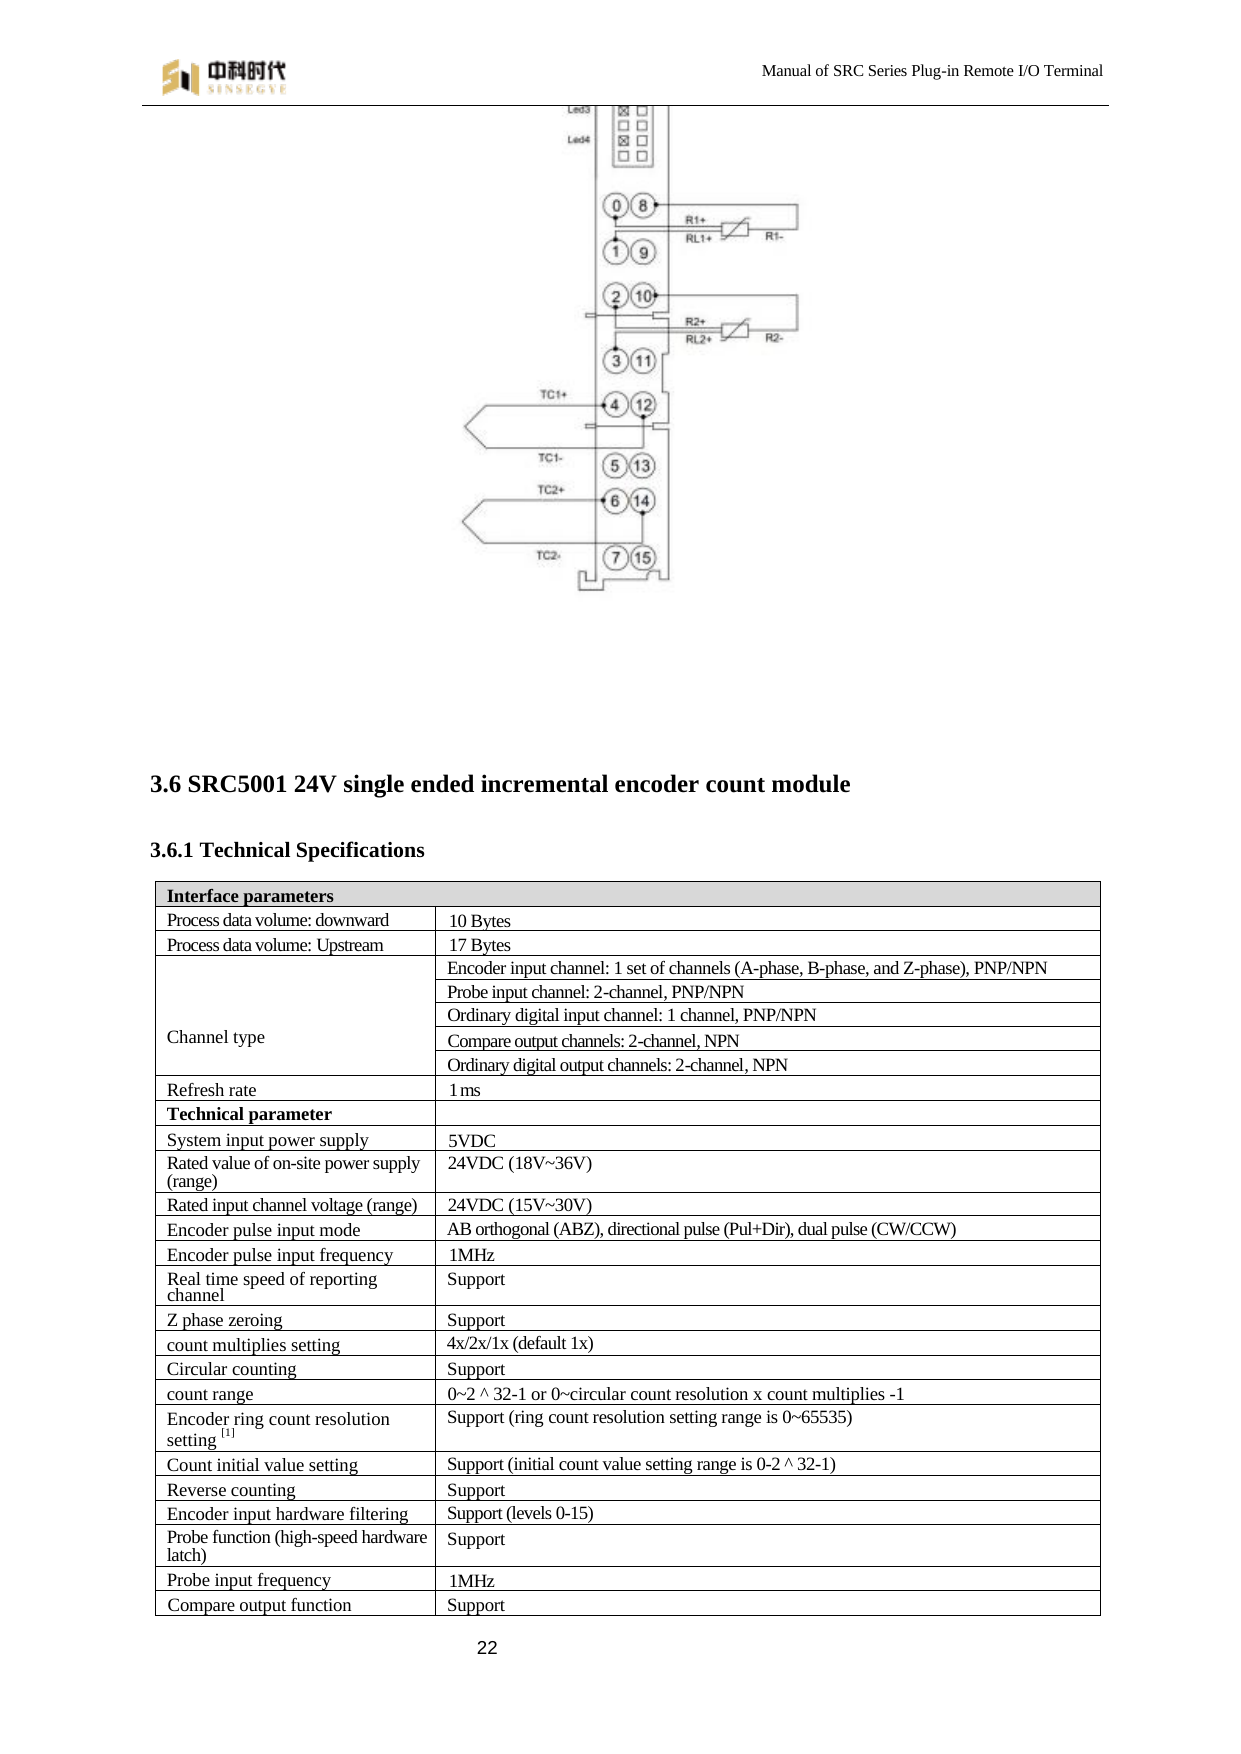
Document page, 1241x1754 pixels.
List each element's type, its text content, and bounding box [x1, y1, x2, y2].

table_cell 1MHz [436, 1241, 1100, 1264]
table_cell Encoder ring count resolution setting [1] [156, 1405, 435, 1451]
table_cell Count initial value setting [156, 1452, 435, 1475]
table_cell Support (initial count value setting range is 0-2 ^ 32-1) [436, 1452, 1100, 1475]
table_cell Channel type [156, 956, 435, 1075]
table_cell Encoder input channel: 1 set of channels (A-phase, B-phase, and Z-phase), PNP/NPN [436, 956, 1100, 979]
table_cell Rated value of on-site power supply (range) [156, 1151, 435, 1192]
table_cell Support (ring count resolution setting range is 0~65535) [436, 1405, 1100, 1451]
table_cell Probe input channel: 2-channel, PNP/NPN [436, 980, 1100, 1002]
table_cell Technical parameter [156, 1101, 435, 1125]
table_cell 1MHz [436, 1567, 1100, 1590]
table_cell 24VDC (15V~30V) [436, 1193, 1100, 1215]
table_cell count range [156, 1380, 435, 1403]
table_cell count multiplies setting [156, 1331, 435, 1354]
table_cell 1 ms [436, 1076, 1100, 1099]
table_cell Z phase zeroing [156, 1306, 435, 1330]
picture [162, 59, 287, 96]
table_cell Support [436, 1525, 1100, 1566]
picture [450, 106, 824, 602]
table_cell Compare output function [156, 1591, 435, 1615]
table_cell 4x/2x/1x (default 1x) [436, 1331, 1100, 1354]
table_cell Encoder pulse input frequency [156, 1241, 435, 1264]
table_cell Reverse counting [156, 1476, 435, 1499]
table_cell 10 Bytes [436, 907, 1100, 930]
table_cell 0~2 ^ 32-1 or 0~circular count resolution x count multiplies -1 [436, 1380, 1100, 1403]
table_cell AB orthogonal (ABZ), directional pulse (Pul+Dir), dual pulse (CW/CCW) [436, 1216, 1100, 1240]
table_cell Circular counting [156, 1356, 435, 1379]
table_cell System input power supply [156, 1126, 435, 1150]
table_cell Real time speed of reporting channel [156, 1266, 435, 1305]
table_cell Process data volume: Upstream [156, 931, 435, 955]
table_cell Compare output channels: 2-channel, NPN [436, 1027, 1100, 1050]
table_cell Support [436, 1591, 1100, 1615]
table_cell 24VDC (18V~36V) [436, 1151, 1100, 1192]
table_cell Probe function (high-speed hardware latch) [156, 1525, 435, 1566]
table_cell Support (levels 0-15) [436, 1501, 1100, 1524]
table_cell Support [436, 1266, 1100, 1305]
table_cell Support [436, 1306, 1100, 1330]
table_header Interface parameters [156, 882, 1100, 906]
table_cell Probe input frequency [156, 1567, 435, 1590]
table_cell Refresh rate [156, 1076, 435, 1099]
table_cell Encoder input hardware filtering [156, 1501, 435, 1524]
table_cell Rated input channel voltage (range) [156, 1193, 435, 1215]
table_cell [436, 1101, 1100, 1125]
table_cell 17 Bytes [436, 931, 1100, 955]
table_cell Encoder pulse input mode [156, 1216, 435, 1240]
table_cell Process data volume: downward [156, 907, 435, 930]
subtitle 3.6 SRC5001 24V single ended incremental encoder count module [150, 769, 1103, 798]
table_cell Support [436, 1356, 1100, 1379]
table_cell Ordinary digital output channels: 2-channel, NPN [436, 1051, 1100, 1075]
subtitle 3.6.1 Technical Specifications [150, 837, 1103, 862]
table_cell Support [436, 1476, 1100, 1499]
table_cell 5VDC [436, 1126, 1100, 1150]
table_cell Ordinary digital input channel: 1 channel, PNP/NPN [436, 1003, 1100, 1026]
